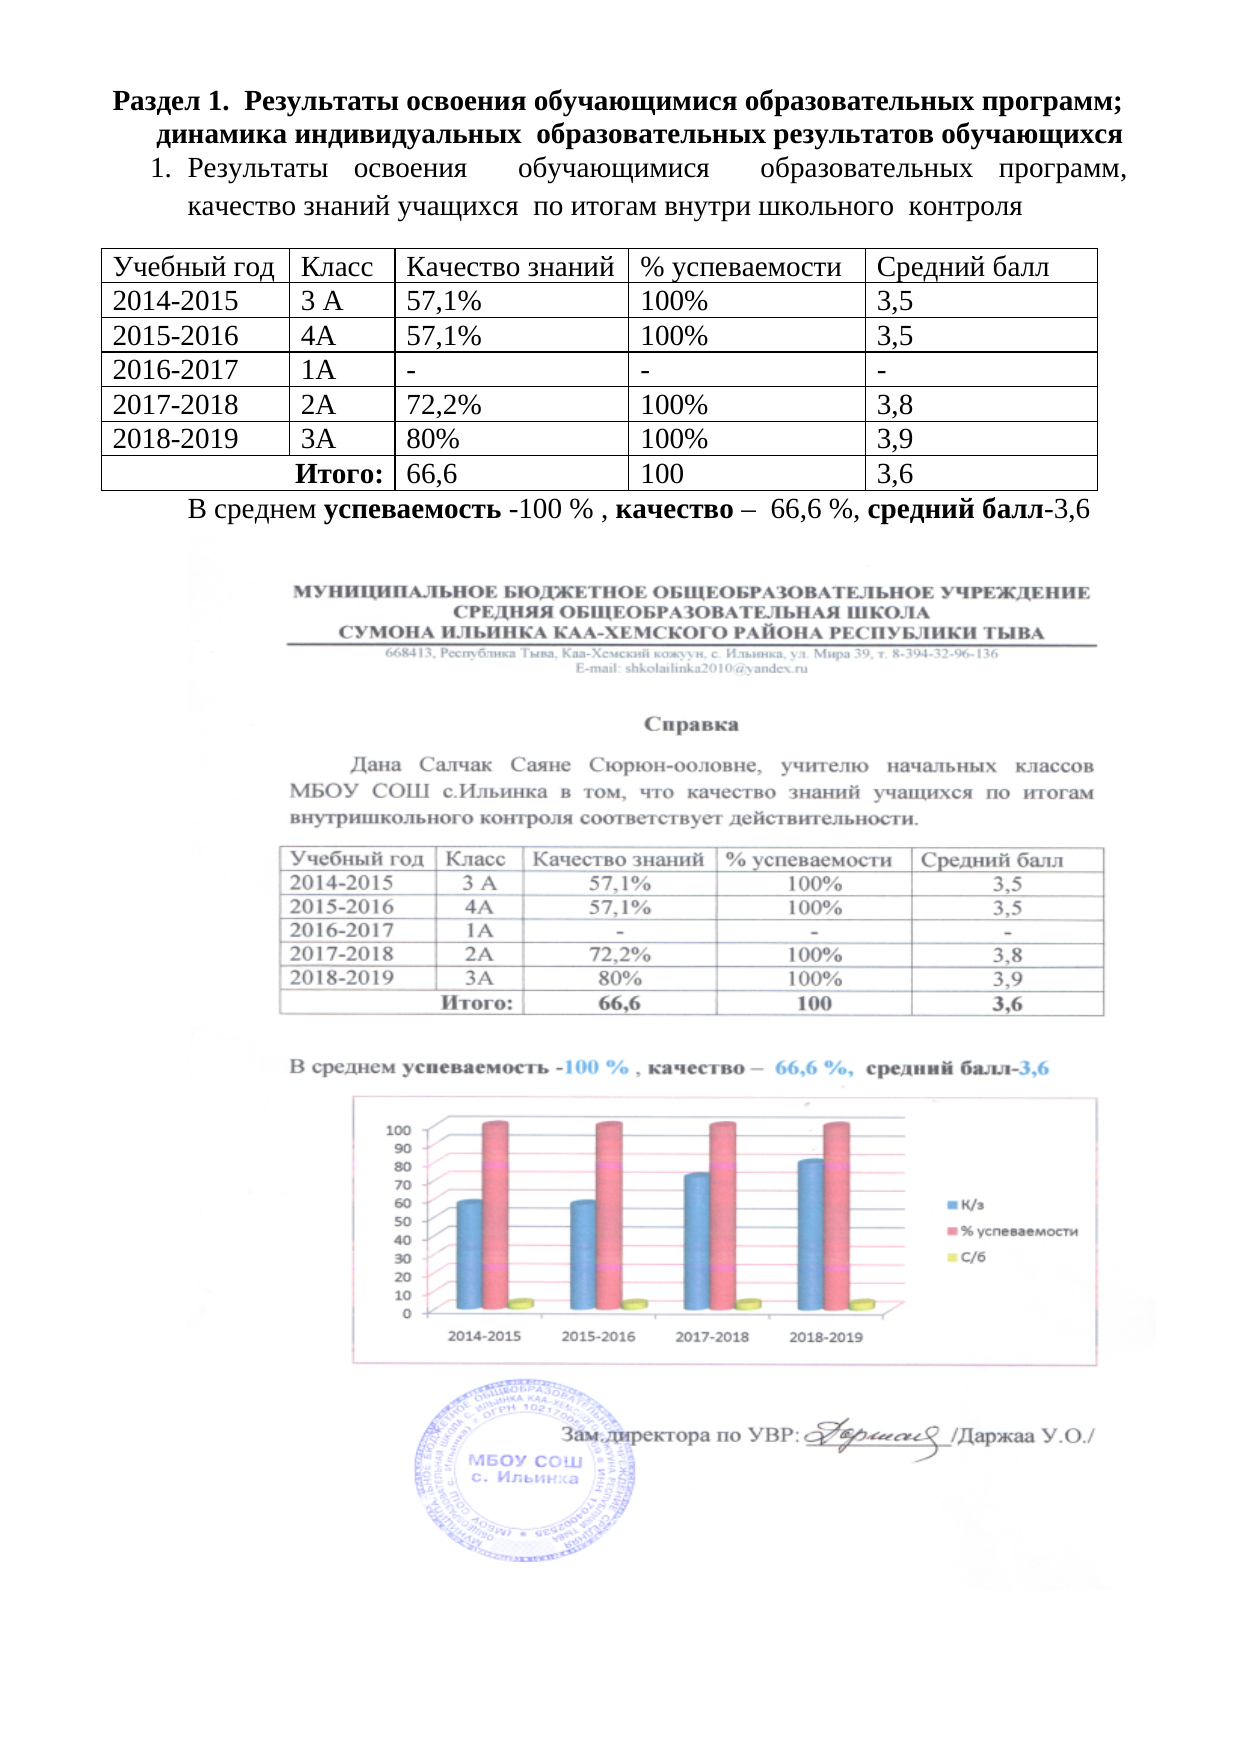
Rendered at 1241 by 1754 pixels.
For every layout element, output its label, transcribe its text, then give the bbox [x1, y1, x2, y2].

table_cell 100 [629, 456, 865, 490]
table_cell 100% [629, 422, 865, 455]
table_cell Итого: [102, 456, 394, 490]
table_cell 2017-2018 [102, 387, 289, 421]
table_cell 2А [290, 387, 394, 421]
table_cell 2018-2019 [102, 422, 289, 455]
table_cell 2014-2015 [102, 283, 289, 317]
table_cell 3,6 [866, 456, 1097, 490]
table_header Качество знаний [396, 249, 628, 282]
table_cell 3,5 [866, 318, 1097, 351]
list Результаты освоения обучающимися образовательных программ, качество знаний учащихся по итогам внутри школьного контроля [150, 150, 1128, 222]
table_cell 4А [290, 318, 394, 351]
table_header Средний балл [866, 249, 1097, 282]
table_cell 3,9 [866, 422, 1097, 455]
table_cell - [866, 353, 1097, 386]
text Раздел 1. Результаты освоения обучающимися образовательных программ; [112, 83, 1128, 116]
table_cell - [396, 353, 628, 386]
table_cell 100% [629, 387, 865, 421]
table_cell 66,6 [396, 456, 628, 490]
table_header Учебный год [102, 249, 289, 282]
table_cell - [629, 353, 865, 386]
table_cell 3,5 [866, 283, 1097, 317]
list В среднем успеваемость -100 % , качество – 66,6 %, средний балл-3,6 [187, 491, 1128, 524]
table_cell 72,2% [396, 387, 628, 421]
text динамика индивидуальных образовательных результатов обучающихся [112, 116, 1128, 150]
table_cell 80% [396, 422, 628, 455]
table_cell 2016-2017 [102, 353, 289, 386]
table_cell 3 А [290, 283, 394, 317]
table_header % успеваемости [629, 249, 865, 282]
table_header Класс [290, 249, 394, 282]
table_cell 57,1% [396, 318, 628, 351]
picture [187, 529, 1156, 1591]
table_cell 100% [629, 283, 865, 317]
table_cell 100% [629, 318, 865, 351]
table_cell 2015-2016 [102, 318, 289, 351]
table_cell 1А [290, 353, 394, 386]
table_cell 3А [290, 422, 394, 455]
table_cell 57,1% [396, 283, 628, 317]
table_cell 3,8 [866, 387, 1097, 421]
